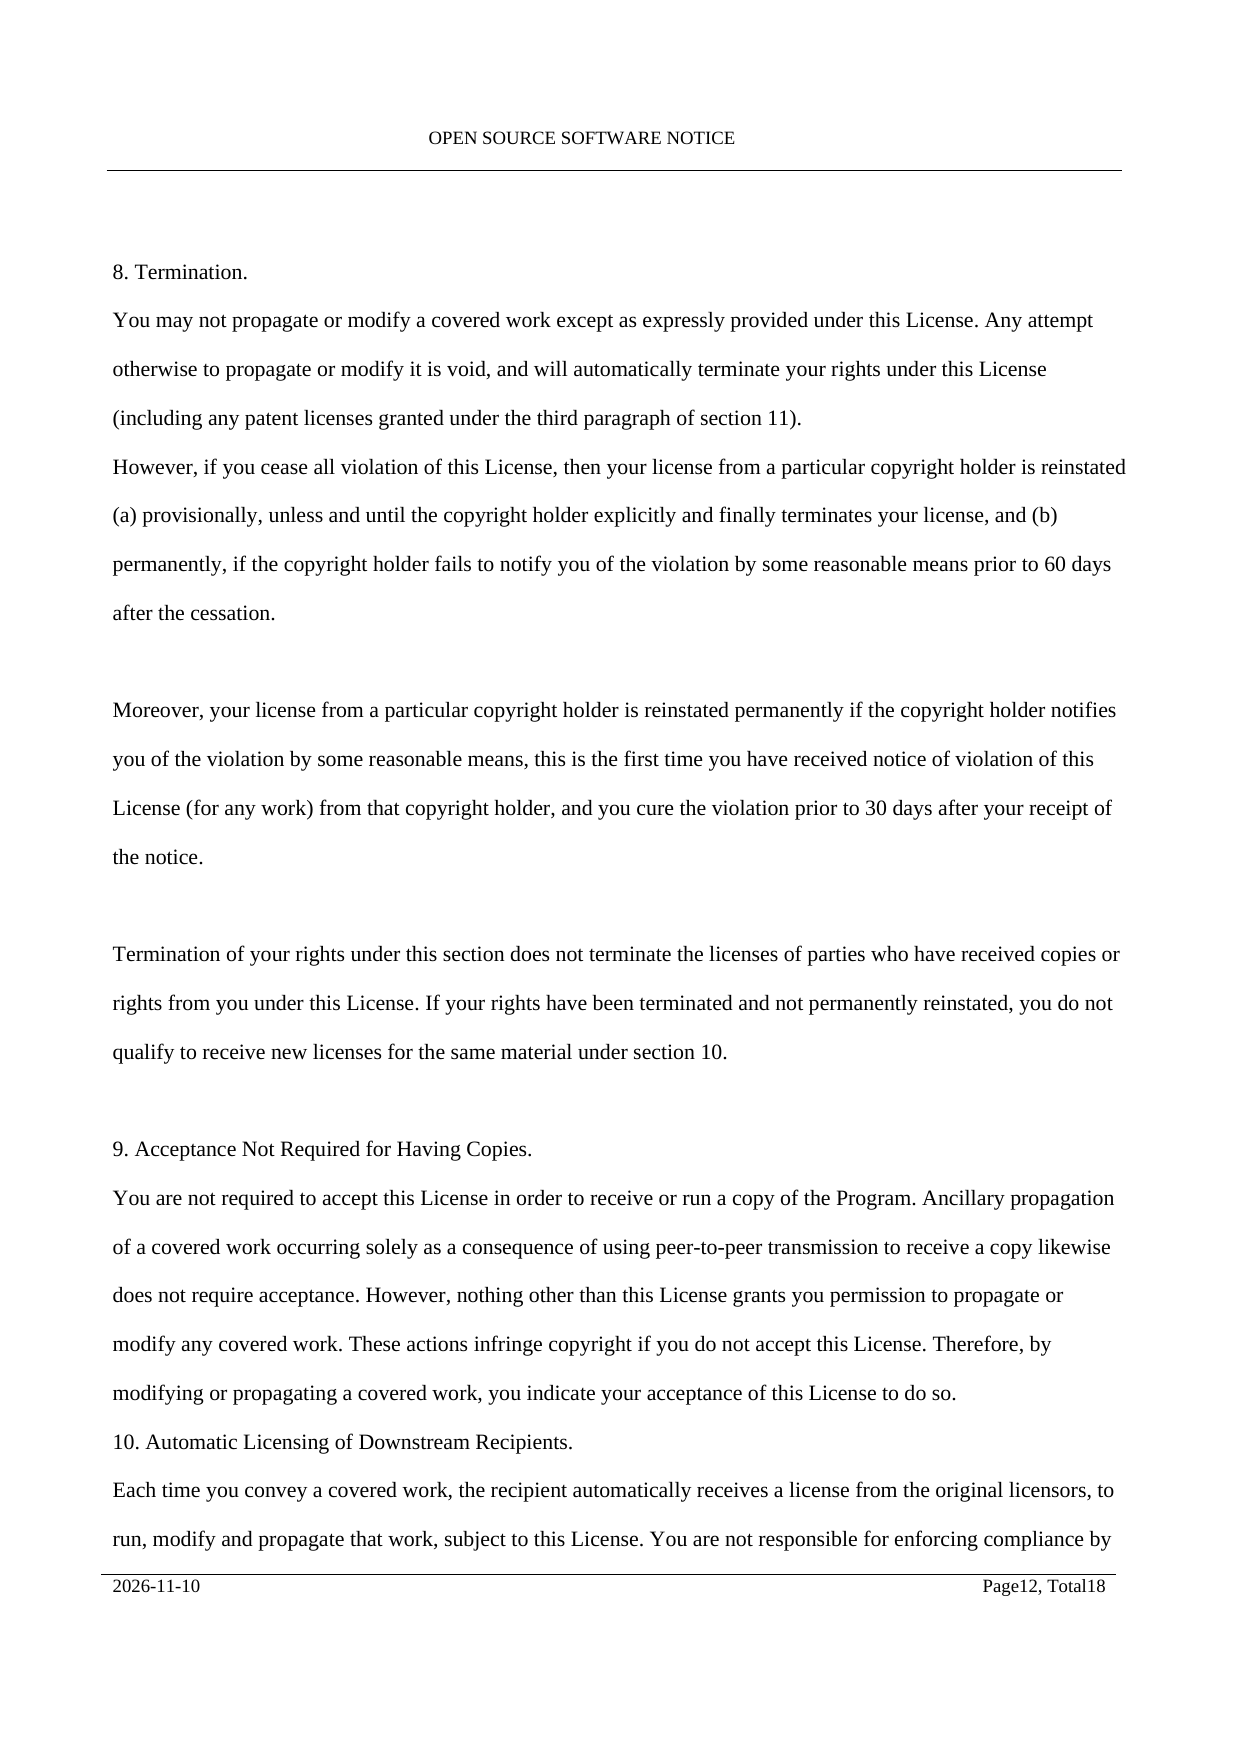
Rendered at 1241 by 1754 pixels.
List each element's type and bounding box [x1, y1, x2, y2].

text [112, 206, 1128, 1555]
